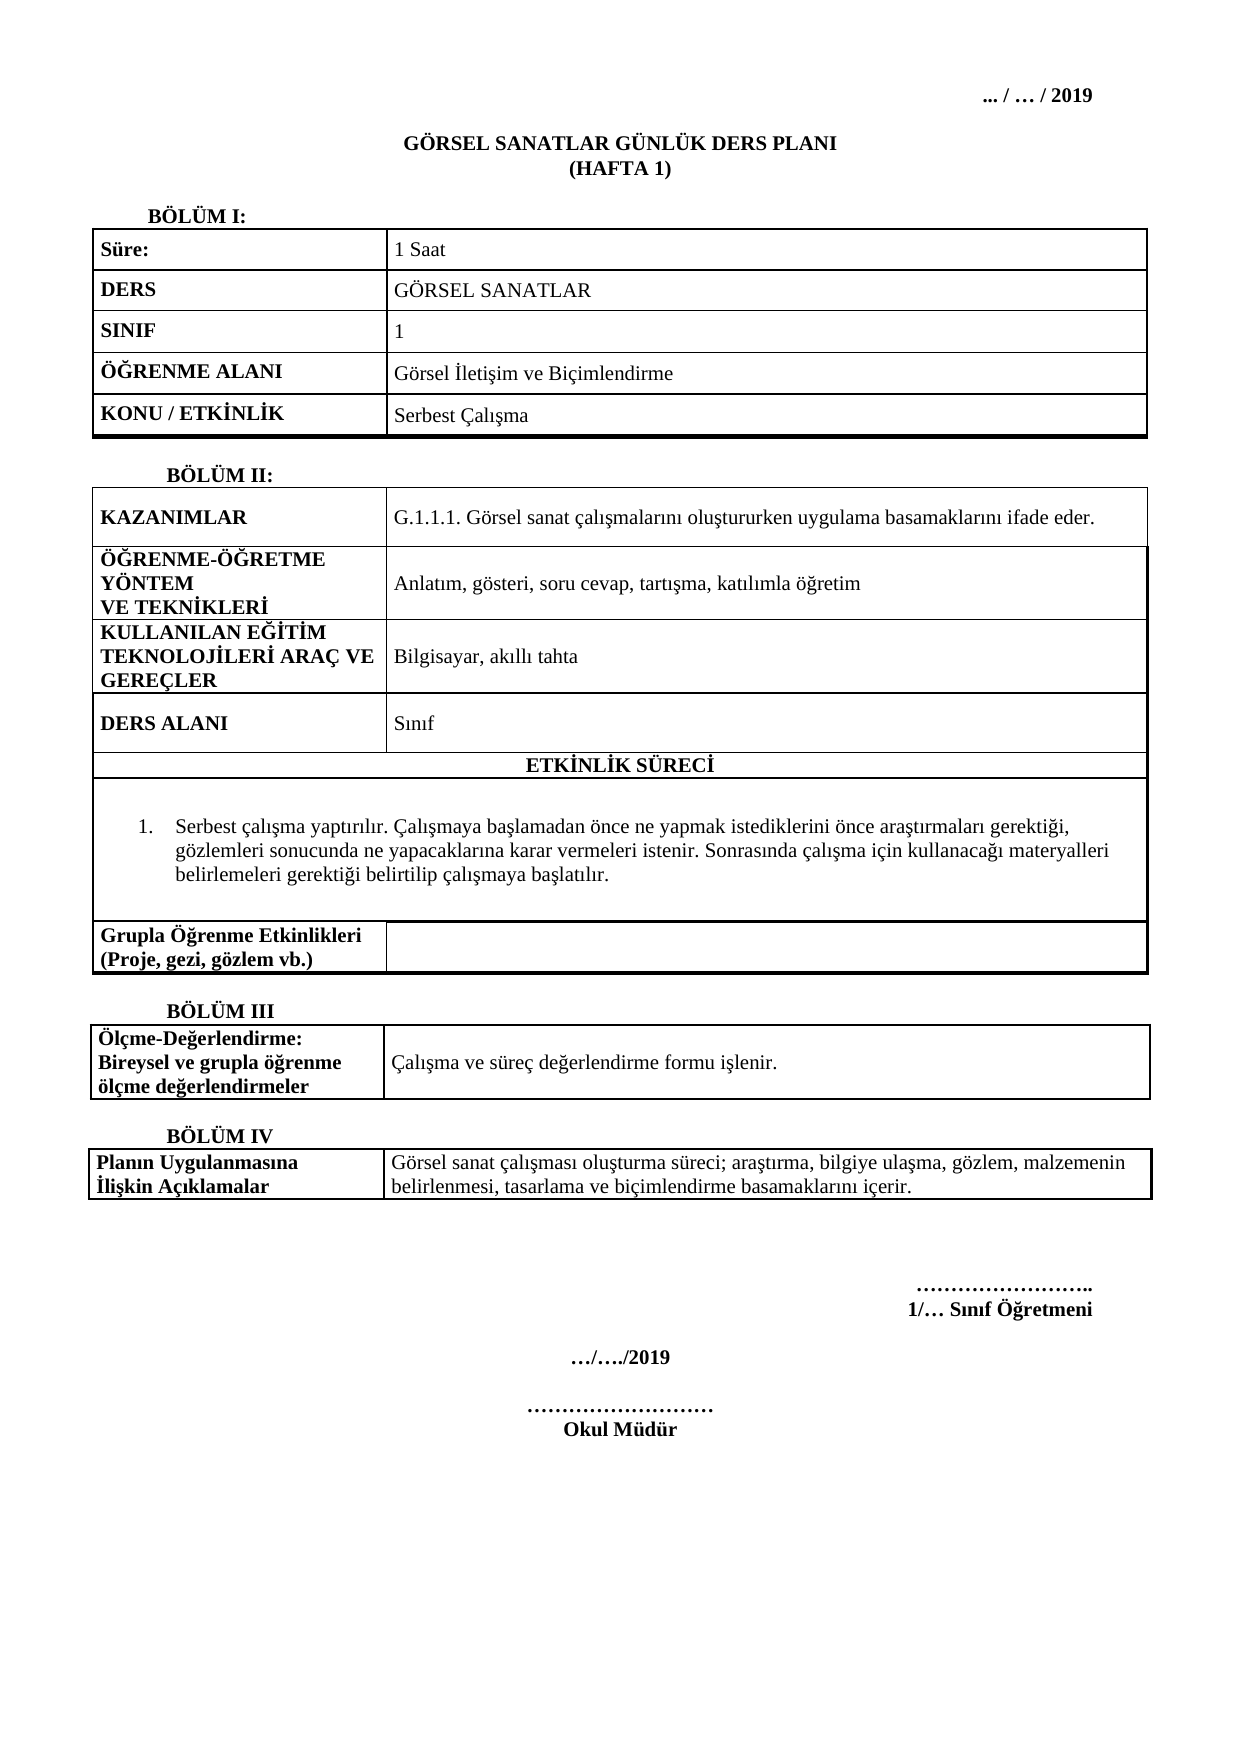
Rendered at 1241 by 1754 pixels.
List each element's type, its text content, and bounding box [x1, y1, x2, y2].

table_cell DERS [94, 271, 386, 310]
table_cell SINIF [94, 311, 386, 352]
text ... / … / 2019 [148, 83, 1093, 107]
table_cell Anlatım, gösteri, soru cevap, tartışma, katılımla öğretim [387, 547, 1146, 619]
table_header 1 Saat [388, 230, 1146, 269]
table_cell Serbest Çalışma [388, 395, 1146, 434]
table_cell ÖĞRENME ALANI [94, 353, 386, 393]
text Okul Müdür [148, 1417, 1093, 1441]
table_header KAZANIMLAR [93, 488, 386, 546]
table_header Süre: [94, 230, 386, 269]
table_header G.1.1.1. Görsel sanat çalışmalarını oluştururken uygulama basamaklarını ifade eder. [387, 488, 1147, 546]
table_header Ölçme-Değerlendirme: Bireysel ve grupla öğrenme ölçme değerlendirmeler [92, 1026, 383, 1098]
table_cell DERS ALANI [94, 694, 386, 752]
subtitle BÖLÜM IV [148, 1124, 1093, 1148]
table_cell Grupla Öğrenme Etkinlikleri (Proje, gezi, gözlem vb.) [94, 922, 386, 971]
table_header Çalışma ve süreç değerlendirme formu işlenir. [385, 1026, 1149, 1098]
text GÖRSEL SANATLAR GÜNLÜK DERS PLANI [148, 131, 1093, 155]
table_cell KONU / ETKİNLİK [94, 395, 386, 434]
table_header Görsel sanat çalışması oluşturma süreci; araştırma, bilgiye ulaşma, gözlem, malzemenin belirlenmesi, tasarlama ve biçimlendirme basamaklarını içerir. [385, 1150, 1150, 1198]
table_cell GÖRSEL SANATLAR [388, 271, 1146, 310]
table_cell 1 [388, 311, 1146, 352]
text ……………………… [148, 1393, 1093, 1417]
table_cell Bilgisayar, akıllı tahta [387, 620, 1146, 692]
table_cell ÖĞRENME-ÖĞRETME YÖNTEM VE TEKNİKLERİ [93, 547, 386, 619]
table_cell Görsel İletişim ve Biçimlendirme [388, 353, 1146, 393]
table_cell Sınıf [387, 694, 1146, 752]
text BÖLÜM I: [148, 203, 1093, 228]
table_header Planın Uygulanmasına İlişkin Açıklamalar [90, 1150, 383, 1198]
text (HAFTA 1) [148, 155, 1093, 179]
text …/…./2019 [148, 1344, 1093, 1369]
subtitle BÖLÜM III [148, 999, 1093, 1023]
text BÖLÜM II: [148, 463, 1093, 487]
text …………………….. [148, 1272, 1093, 1296]
table_cell KULLANILAN EĞİTİM TEKNOLOJİLERİ ARAÇ VE GEREÇLER [93, 620, 386, 692]
table_cell [387, 923, 1146, 971]
text 1/… Sınıf Öğretmeni [148, 1296, 1093, 1321]
table_cell ETKİNLİK SÜRECİ [94, 753, 1146, 777]
table_cell Serbest çalışma yaptırılır. Çalışmaya başlamadan önce ne yapmak istediklerini önce araştırmaları gerektiği, gözlemleri sonucunda ne yapacaklarına karar vermeleri istenir. Sonrasında çalışma için kullanacağı materyalleri belirlemeleri gerektiği belirtilip çalışmaya başlatılır. [94, 779, 1146, 920]
